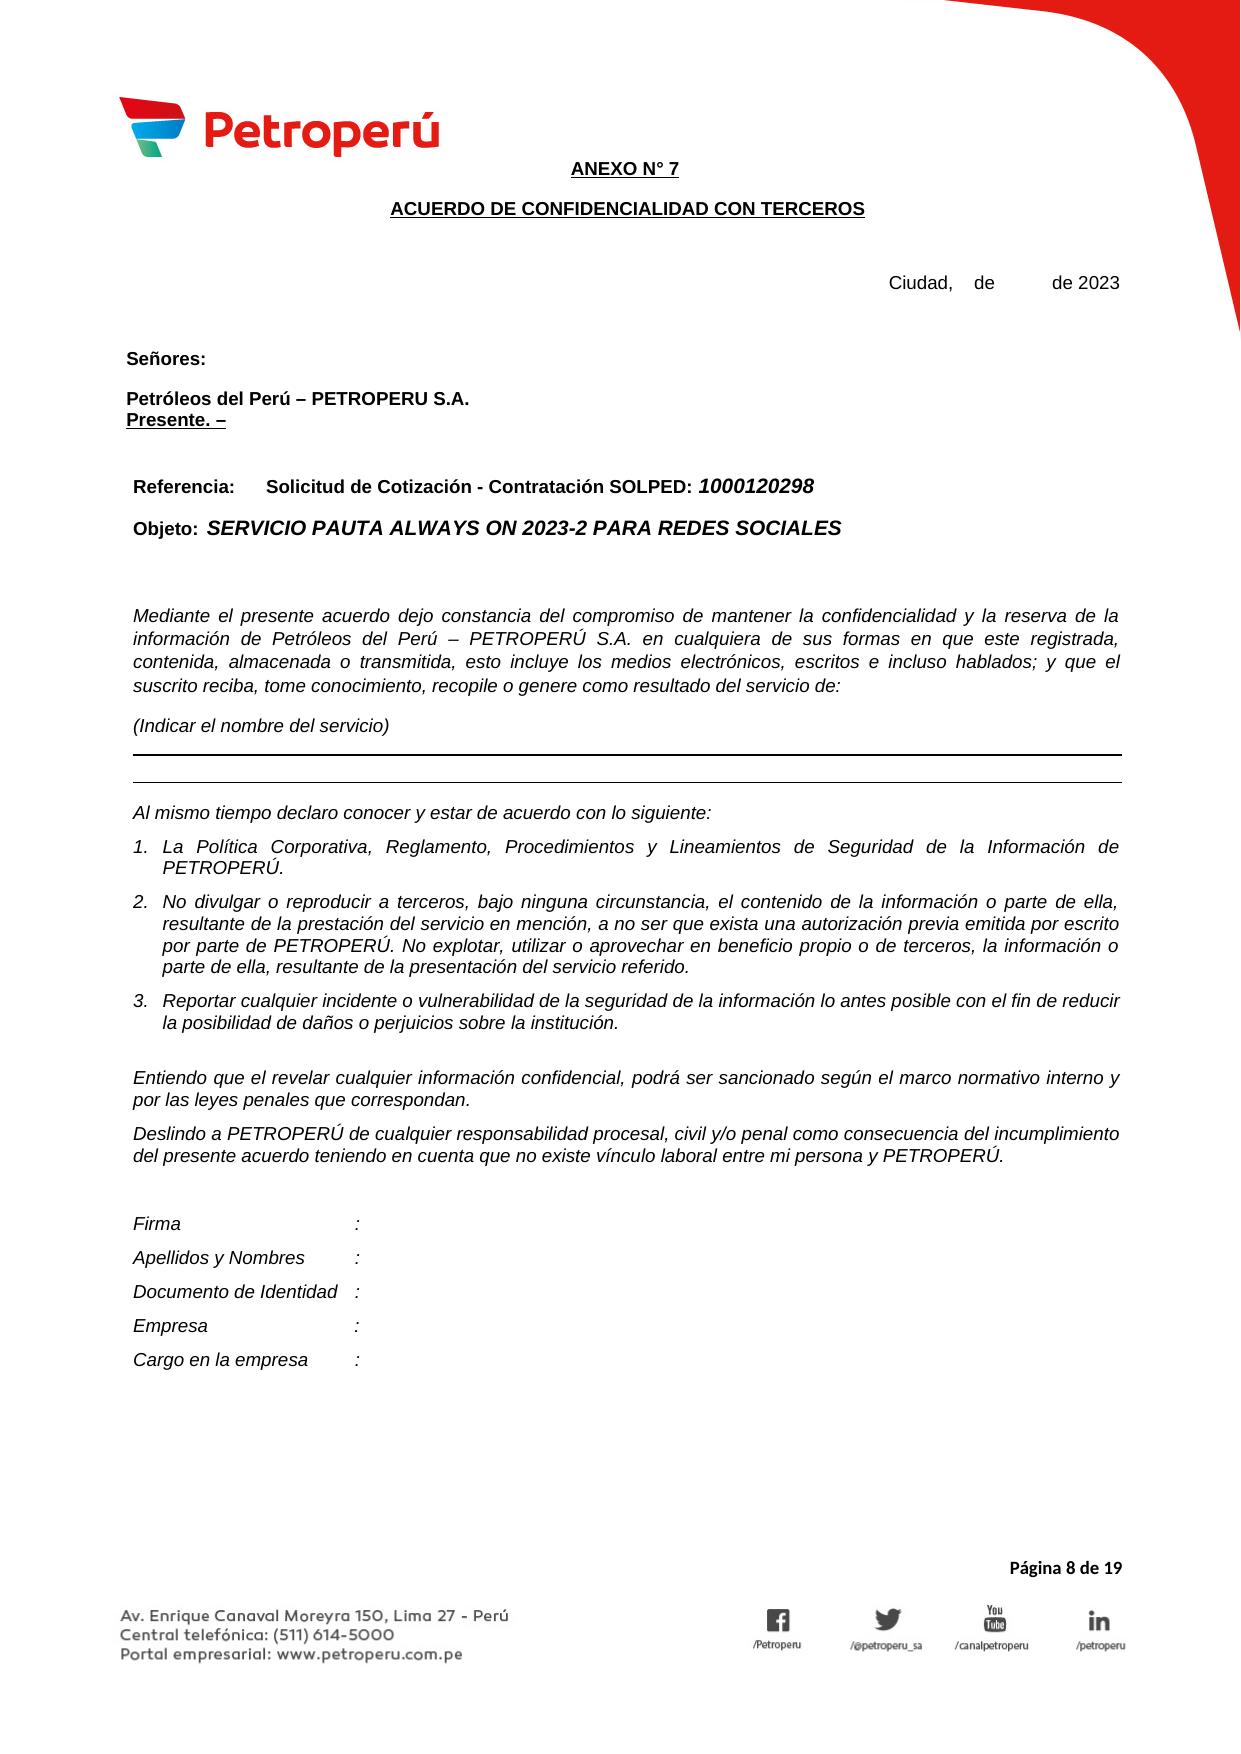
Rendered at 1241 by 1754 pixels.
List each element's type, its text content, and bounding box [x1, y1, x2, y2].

text Señores: [126, 348, 1120, 369]
text Deslindo a PETROPERÚ de cualquier responsabilidad procesal, civil y/o penal como consecuencia del incumplimiento del presente acuerdo teniendo en cuenta que no existe vínculo laboral entre mi persona y PETROPERÚ. [133, 1123, 1122, 1166]
text Entiendo que el revelar cualquier información confidencial, podrá ser sancionado según el marco normativo interno y por las leyes penales que correspondan. [133, 1067, 1122, 1110]
text Mediante el presente acuerdo dejo constancia del compromiso de mantener la confidencialidad y la reserva de la información de Petróleos del Perú – PETROPERÚ S.A. en cualquiera de sus formas en que este registrada, contenida, almacenada o transmitida, esto incluye los medios electrónicos, escritos e incluso hablados; y que el suscrito reciba, tome conocimiento, recopile o genere como resultado del servicio de: [133, 605, 1122, 696]
text Documento de Identidad : [133, 1281, 1122, 1302]
text Ciudad, de de 2023 [724, 272, 1120, 293]
text ANEXO N° 7 [133, 158, 1117, 180]
picture [1, 0, 1241, 350]
text Cargo en la empresa : [133, 1349, 1122, 1370]
text Apellidos y Nombres : [133, 1247, 1122, 1268]
list No divulgar o reproducir a terceros, bajo ninguna circunstancia, el contenido de la información o parte de ella, resultante de la prestación del servicio en mención, a no ser que exista una autorización previa emitida por escrito por parte de PETROPERÚ. No explotar, utilizar o aprovechar en beneficio propio o de terceros, la información o parte de ella, resultante de la presentación del servicio referido. [133, 891, 1122, 977]
text ACUERDO DE CONFIDENCIALIDAD CON TERCEROS [133, 198, 1122, 219]
list La Política Corporativa, Reglamento, Procedimientos y Lineamientos de Seguridad de la Información de PETROPERÚ. [133, 836, 1122, 879]
text Al mismo tiempo declaro conocer y estar de acuerdo con lo siguiente: [103, 802, 1122, 823]
text (Indicar el nombre del servicio) [133, 714, 1122, 736]
text Referencia: Solicitud de Cotización - Contratación SOLPED: 1000120298 [133, 474, 1122, 498]
text Presente. – [126, 409, 1120, 431]
text Firma : [133, 1212, 1122, 1234]
text Empresa : [133, 1315, 1122, 1336]
picture [1, 1596, 1241, 1751]
text Petróleos del Perú – PETROPERU S.A. [126, 387, 1120, 409]
text Objeto: SERVICIO PAUTA ALWAYS ON 2023-2 PARA REDES SOCIALES [133, 516, 1122, 540]
list Reportar cualquier incidente o vulnerabilidad de la seguridad de la información lo antes posible con el fin de reducir la posibilidad de daños o perjuicios sobre la institución. [133, 990, 1122, 1033]
